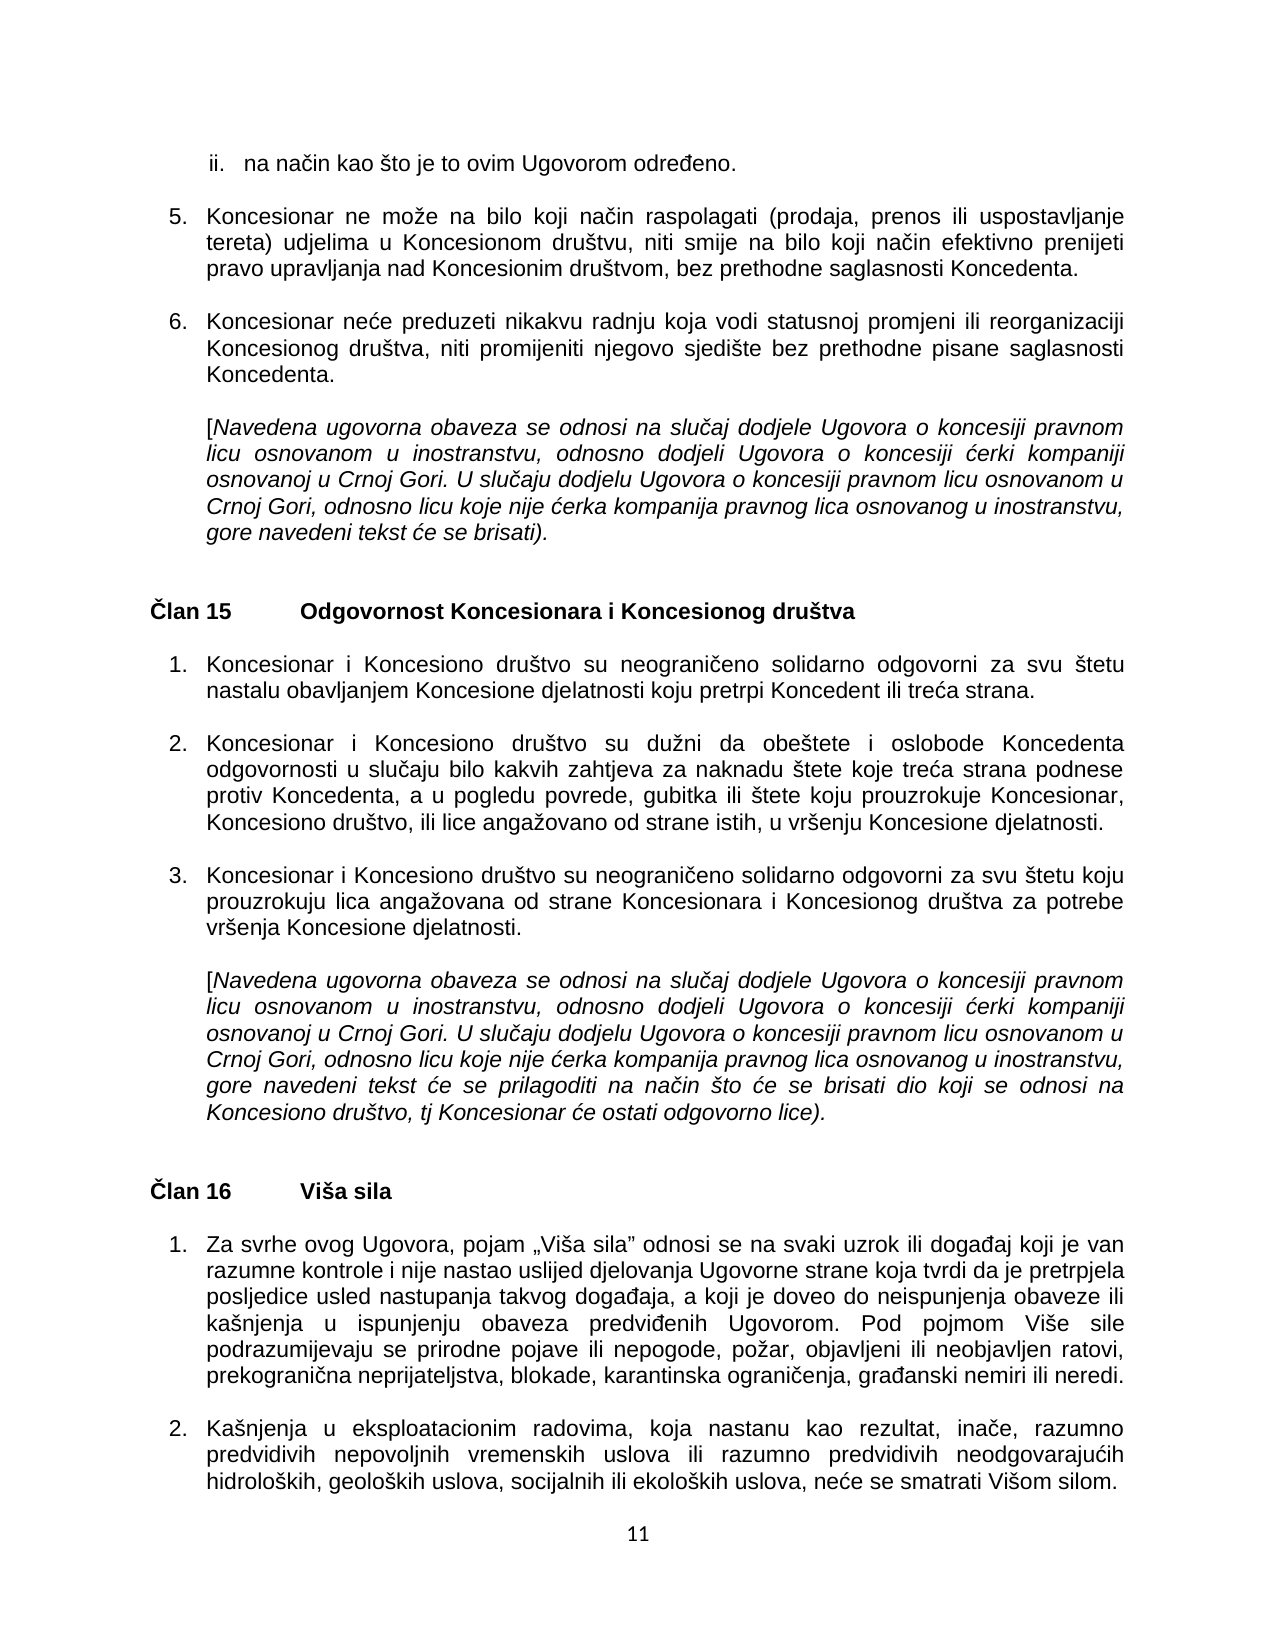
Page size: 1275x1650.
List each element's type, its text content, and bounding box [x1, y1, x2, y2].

list Koncesionar i Koncesiono društvo su neograničeno solidarno odgovorni za svu štetu koju prouzrokuju lica angažovana od strane Koncesionara i Koncesionog društva za potrebe vršenja Koncesione djelatnosti. [169, 862, 1125, 941]
list Viša sila [150, 1178, 1125, 1204]
list na način kao što je to ovim Ugovorom određeno. [225, 150, 1125, 176]
list Koncesionar i Koncesiono društvo su neograničeno solidarno odgovorni za svu štetu nastalu obavljanjem Koncesione djelatnosti koju pretrpi Koncedent ili treća strana. [169, 651, 1125, 703]
list Koncesionar ne može na bilo koji način raspolagati (prodaja, prenos ili uspostavljanje tereta) udjelima u Koncesionom društvu, niti smije na bilo koji način efektivno prenijeti pravo upravljanja nad Koncesionim društvom, bez prethodne saglasnosti Koncedenta. [169, 203, 1125, 282]
list Odgovornost Koncesionara i Koncesionog društva [150, 598, 1125, 624]
list [Navedena ugovorna obaveza se odnosi na slučaj dodjele Ugovora o koncesiji pravnom licu osnovanom u inostranstvu, odnosno dodjeli Ugovora o koncesiji ćerki kompaniji osnovanoj u Crnoj Gori. U slučaju dodjelu Ugovora o koncesiji pravnom licu osnovanom u Crnoj Gori, odnosno licu koje nije ćerka kompanija pravnog lica osnovanog u inostranstvu, gore navedeni tekst će se brisati). [206, 413, 1125, 545]
list Koncesionar i Koncesiono društvo su dužni da obeštete i oslobode Koncedenta odgovornosti u slučaju bilo kakvih zahtjeva za naknadu štete koje treća strana podnese protiv Koncedenta, a u pogledu povrede, gubitka ili štete koju prouzrokuje Koncesionar, Koncesiono društvo, ili lice angažovano od strane istih, u vršenju Koncesione djelatnosti. [169, 730, 1125, 835]
list [Navedena ugovorna obaveza se odnosi na slučaj dodjele Ugovora o koncesiji pravnom licu osnovanom u inostranstvu, odnosno dodjeli Ugovora o koncesiji ćerki kompaniji osnovanoj u Crnoj Gori. U slučaju dodjelu Ugovora o koncesiji pravnom licu osnovanom u Crnoj Gori, odnosno licu koje nije ćerka kompanija pravnog lica osnovanog u inostranstvu, gore navedeni tekst će se prilagoditi na način što će se brisati dio koji se odnosi na Koncesiono društvo, tj Koncesionar će ostati odgovorno lice). [206, 967, 1125, 1125]
list Za svrhe ovog Ugovora, pojam „Viša sila” odnosi se na svaki uzrok ili događaj koji je van razumne kontrole i nije nastao uslijed djelovanja Ugovorne strane koja tvrdi da je pretrpjela posljedice usled nastupanja takvog događaja, a koji je doveo do neispunjenja obaveze ili kašnjenja u ispunjenju obaveza predviđenih Ugovorom. Pod pojmom Više sile podrazumijevaju se prirodne pojave ili nepogode, požar, objavljeni ili neobjavljen ratovi, prekogranična neprijateljstva, blokade, karantinska ograničenja, građanski nemiri ili neredi. [169, 1231, 1125, 1389]
list Koncesionar neće preduzeti nikakvu radnju koja vodi statusnoj promjeni ili reorganizaciji Koncesionog društva, niti promijeniti njegovo sjedište bez prethodne pisane saglasnosti Koncedenta. [169, 308, 1125, 387]
list Kašnjenja u eksploatacionim radovima, koja nastanu kao rezultat, inače, razumno predvidivih nepovoljnih vremenskih uslova ili razumno predvidivih neodgovarajućih hidroloških, geoloških uslova, socijalnih ili ekoloških uslova, neće se smatrati Višom silom. [169, 1415, 1125, 1494]
